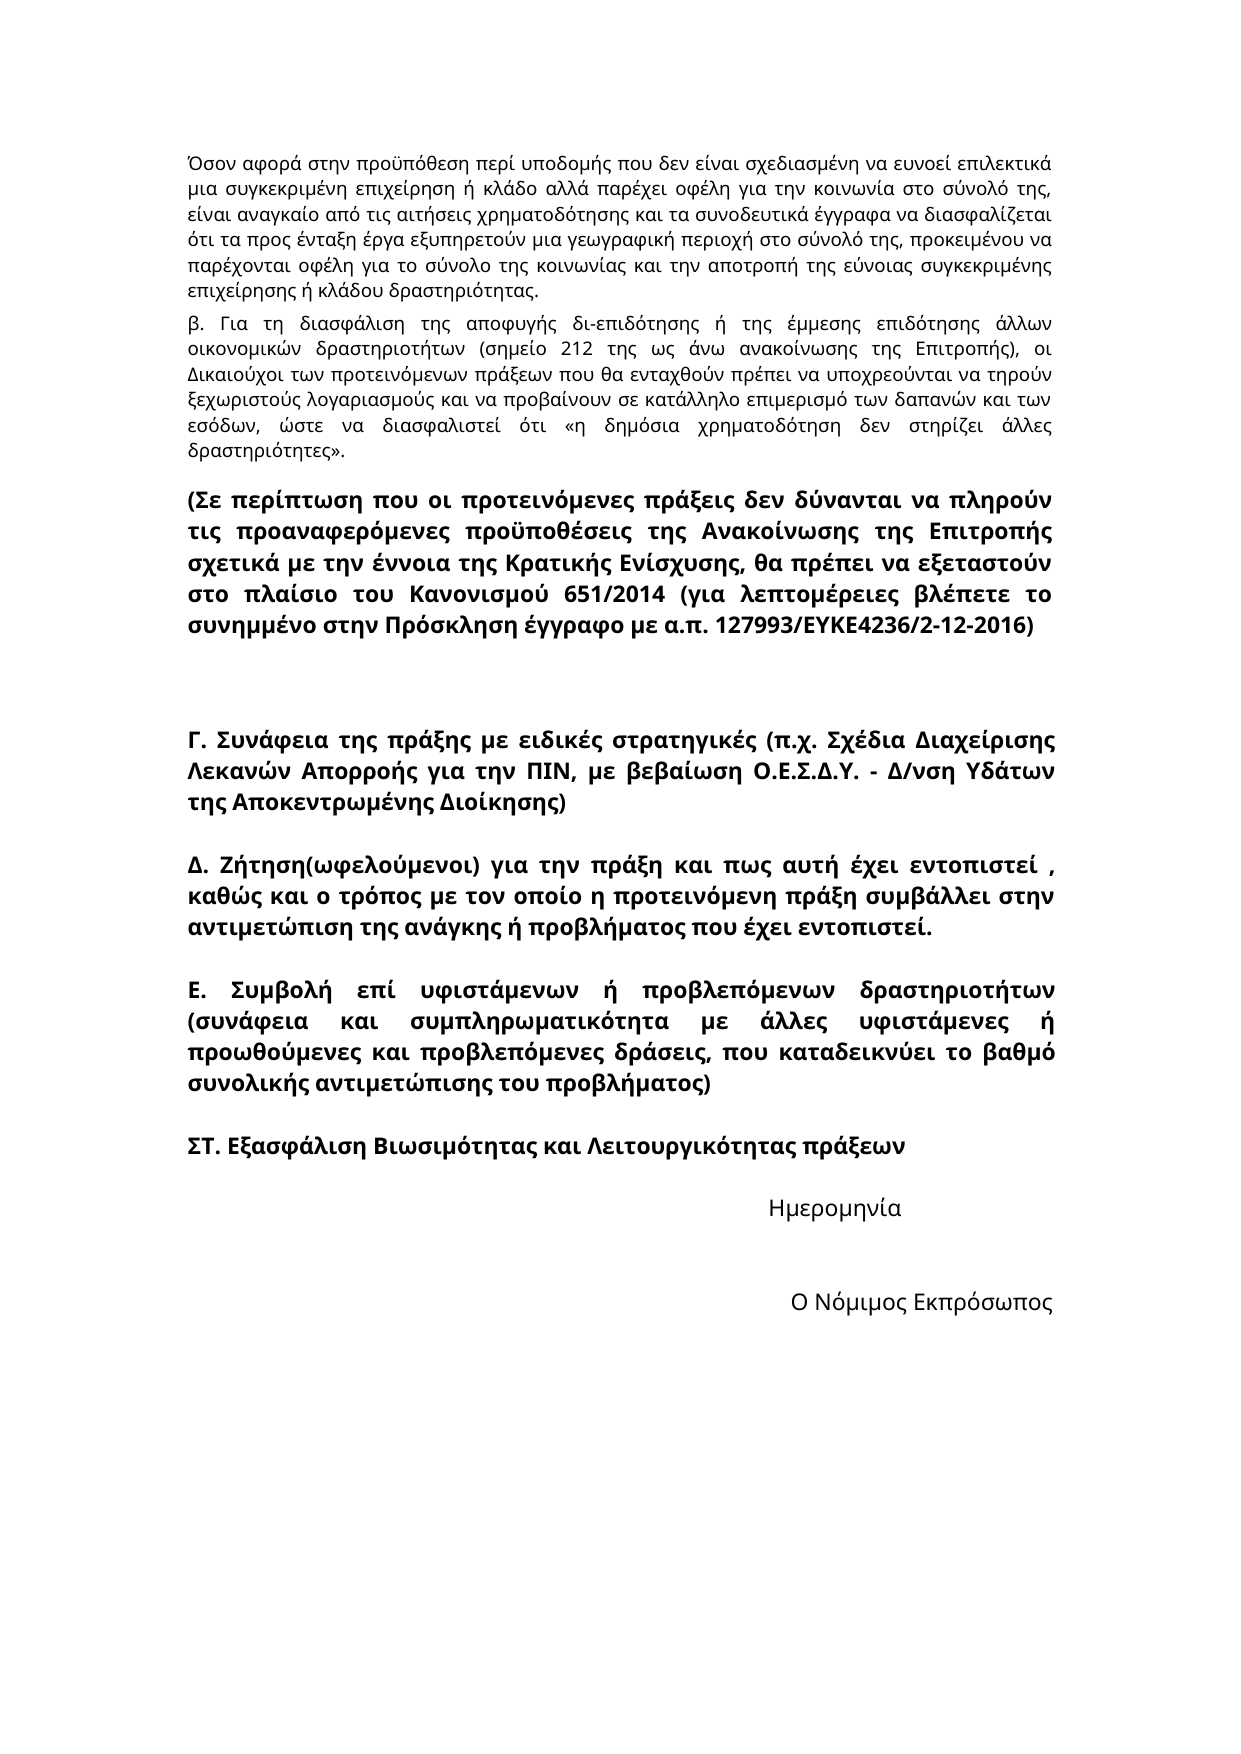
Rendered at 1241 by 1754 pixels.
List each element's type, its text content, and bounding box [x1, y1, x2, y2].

text β. Για τη διασφάλιση της αποφυγής δι-επιδότησης ή της έμμεσης επιδότησης άλλων οικονομικών δραστηριοτήτων (σημείο 212 της ως άνω ανακοίνωσης της Επιτροπής), οι Δικαιούχοι των προτεινόμενων πράξεων που θα ενταχθούν πρέπει να υποχρεούνται να τηρούν ξεχωριστούς λογαριασμούς και να προβαίνουν σε κατάλληλο επιμερισμό των δαπανών και των εσόδων, ώστε να διασφαλιστεί ότι «η δημόσια χρηματοδότηση δεν στηρίζει άλλες δραστηριότητες». [187, 310, 1053, 463]
text Όσον αφορά στην προϋπόθεση περί υποδομής που δεν είναι σχεδιασμένη να ευνοεί επιλεκτικά μια συγκεκριμένη επιχείρηση ή κλάδο αλλά παρέχει οφέλη για την κοινωνία στο σύνολό της, είναι αναγκαίο από τις αιτήσεις χρηματοδότησης και τα συνοδευτικά έγγραφα να διασφαλίζεται ότι τα προς ένταξη έργα εξυπηρετούν μια γεωγραφική περιοχή στο σύνολό της, προκειμένου να παρέχονται οφέλη για το σύνολο της κοινωνίας και την αποτροπή της εύνοιας συγκεκριμένης επιχείρησης ή κλάδου δραστηριότητας. [187, 150, 1053, 303]
text Γ. Συνάφεια της πράξης με ειδικές στρατηγικές (π.χ. Σχέδια Διαχείρισης Λεκανών Απορροής για την ΠΙΝ, με βεβαίωση Ο.Ε.Σ.Δ.Υ. - Δ/νση Υδάτων της Αποκεντρωμένης Διοίκησης) [187, 723, 1056, 817]
text Ε. Συμβολή επί υφιστάμενων ή προβλεπόμενων δραστηριοτήτων (συνάφεια και συμπληρωματικότητα με άλλες υφιστάμενες ή προωθούμενες και προβλεπόμενες δράσεις, που καταδεικνύει το βαθμό συνολικής αντιμετώπισης του προβλήματος) [187, 973, 1056, 1098]
text (Σε περίπτωση που οι προτεινόμενες πράξεις δεν δύνανται να πληρούν τις προαναφερόμενες προϋποθέσεις της Ανακοίνωσης της Επιτροπής σχετικά με την έννοια της Κρατικής Ενίσχυσης, θα πρέπει να εξεταστούν στο πλαίσιο του Κανονισμού 651/2014 (για λεπτομέρειες βλέπετε το συνημμένο στην Πρόσκληση έγγραφο με α.π. 127993/ΕΥΚΕ4236/2-12-2016) [187, 484, 1053, 640]
text Ημερομηνία [225, 1192, 1053, 1223]
text Ο Νόμιμος Εκπρόσωπος [225, 1286, 1053, 1317]
text ΣΤ. Εξασφάλιση Βιωσιμότητας και Λειτουργικότητας πράξεων [187, 1130, 1056, 1161]
text Δ. Ζήτηση(ωφελούμενοι) για την πράξη και πως αυτή έχει εντοπιστεί , καθώς και ο τρόπος με τον οποίο η προτεινόμενη πράξη συμβάλλει στην αντιμετώπιση της ανάγκης ή προβλήματος που έχει εντοπιστεί. [187, 848, 1056, 942]
